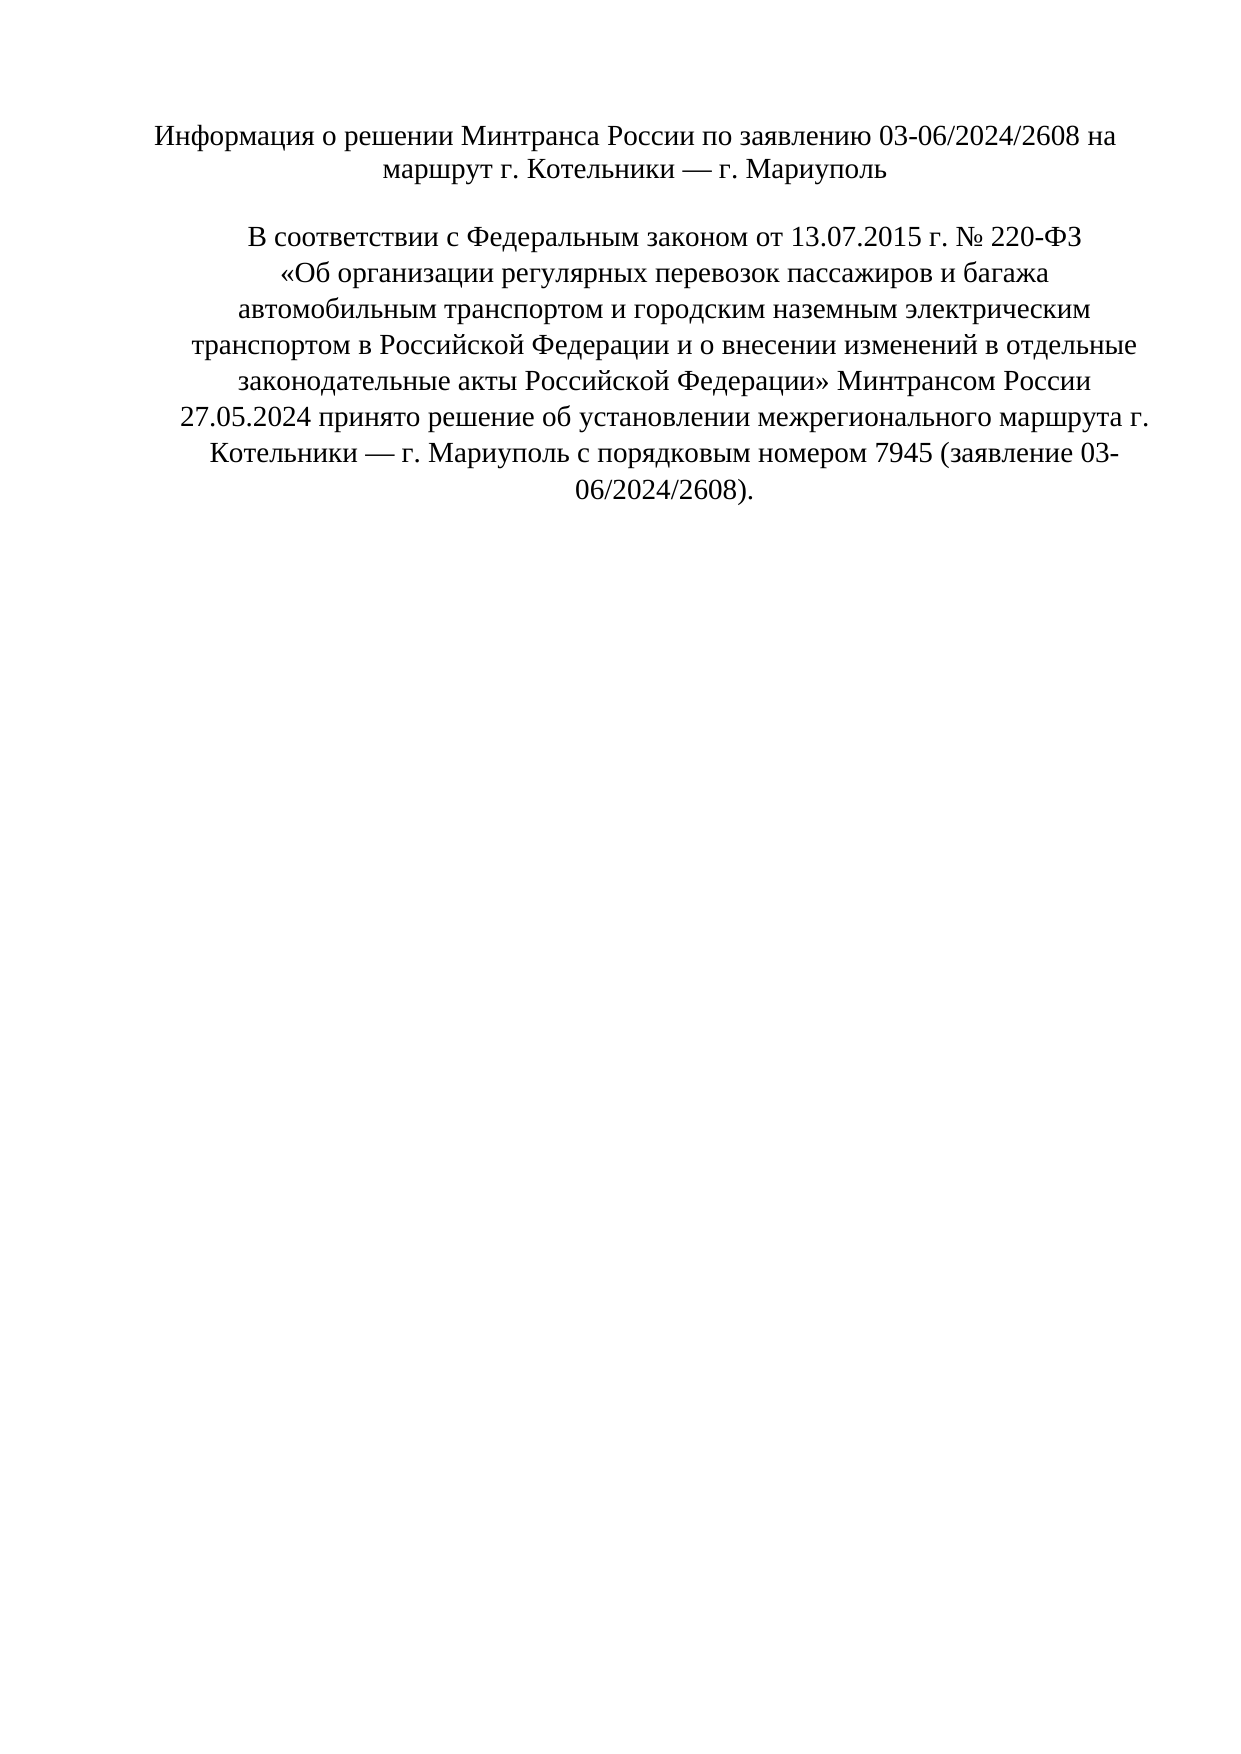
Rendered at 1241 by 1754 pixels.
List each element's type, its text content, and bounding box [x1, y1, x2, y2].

text Информация о решении Минтранса России по заявлению 03-06/2024/2608 на маршрут г. Котельники — г. Мариуполь [118, 118, 1152, 185]
text В соответствии с Федеральным законом от 13.07.2015 г. № 220-ФЗ «Об организации регулярных перевозок пассажиров и багажа автомобильным транспортом и городским наземным электрическим транспортом в Российской Федерации и о внесении изменений в отдельные законодательные акты Российской Федерации» Минтрансом России 27.05.2024 принято решение об установлении межрегионального маршрута г. Котельники — г. Мариуполь с порядковым номером 7945 (заявление 03-06/2024/2608). [177, 219, 1152, 505]
